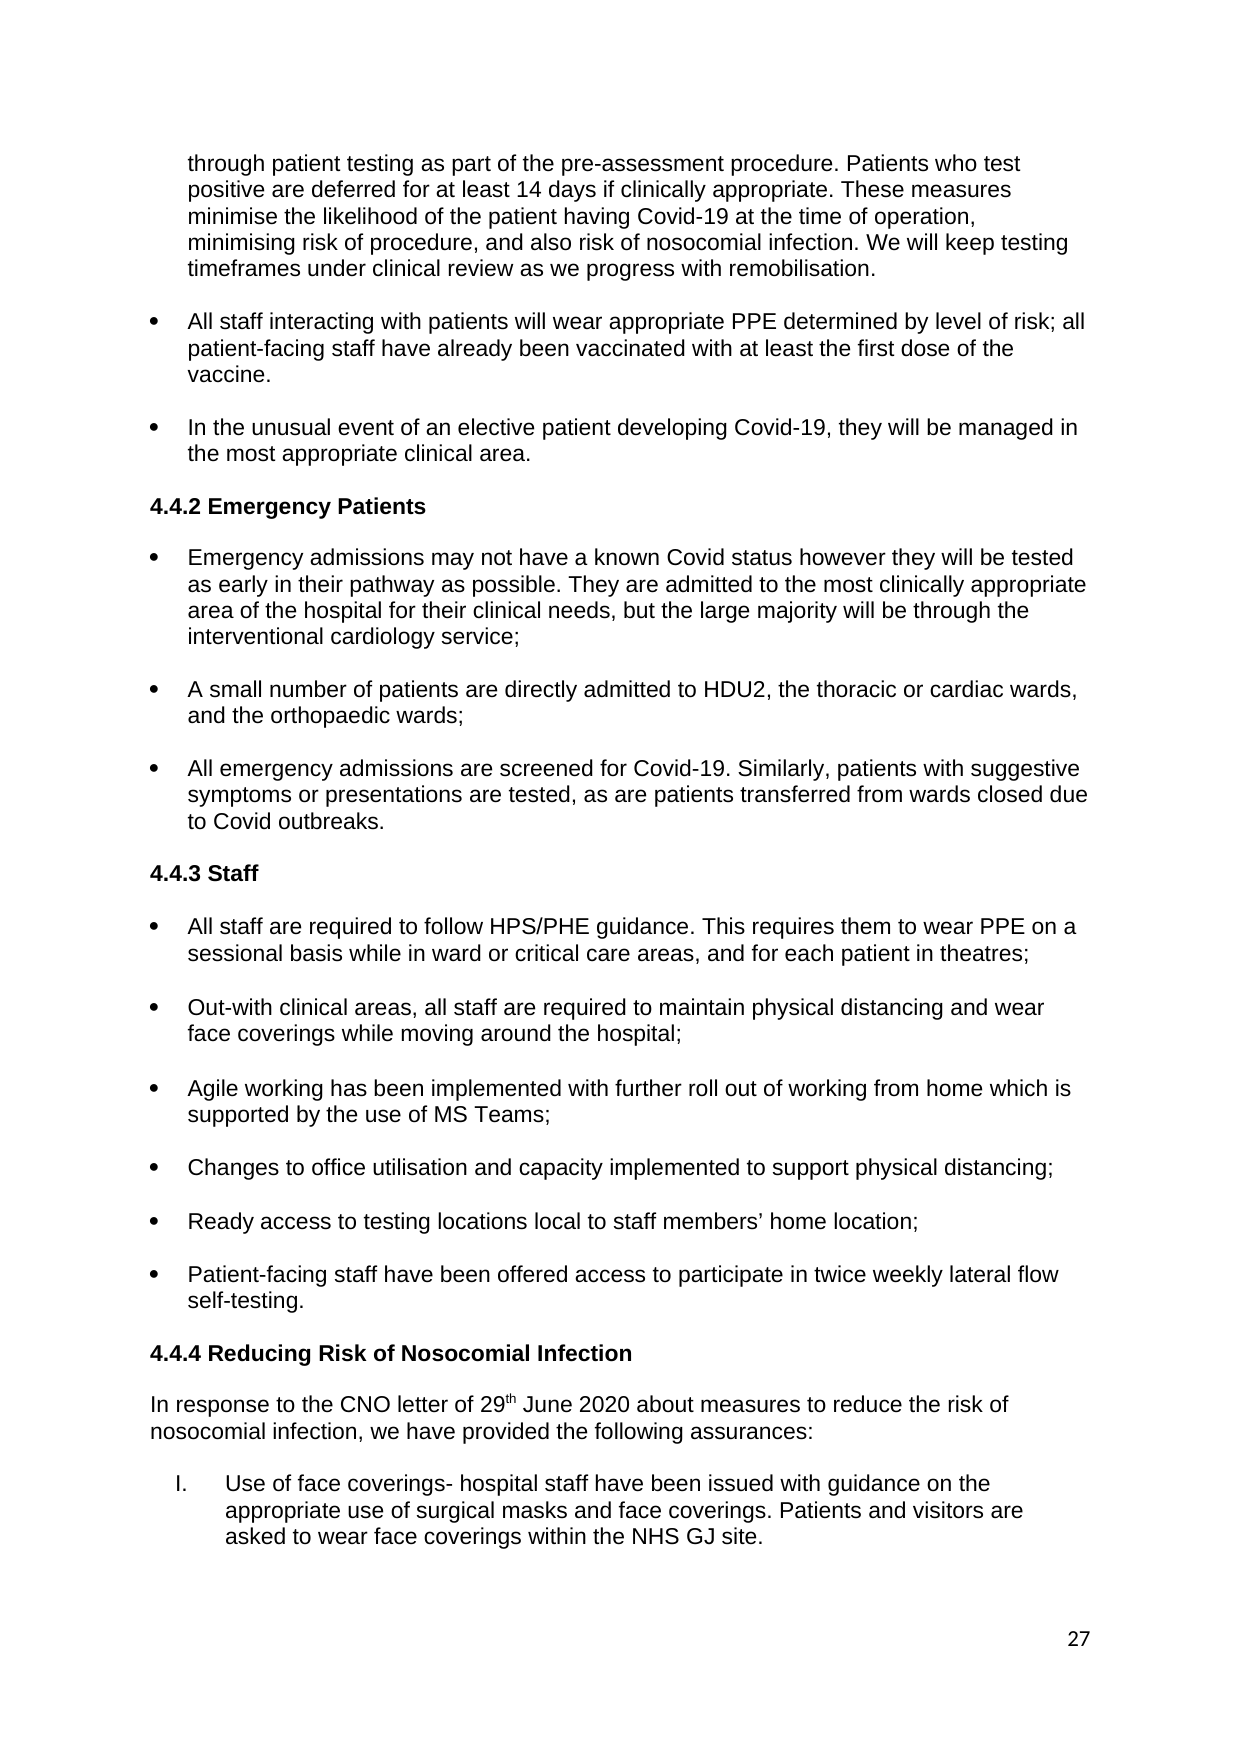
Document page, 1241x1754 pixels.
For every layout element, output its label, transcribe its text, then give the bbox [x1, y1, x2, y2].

text 4.4.4 Reducing Risk of Nosocomial Infection [150, 1340, 1090, 1366]
text In response to the CNO letter of 29th June 2020 about measures to reduce the risk of nosocomial infection, we have provided the following assurances: [150, 1391, 1090, 1444]
list Use of face coverings- hospital staff have been issued with guidance on the appropriate use of surgical masks and face coverings. Patients and visitors are asked to wear face coverings within the NHS GJ site. [187, 1470, 1090, 1549]
list Ready access to testing locations local to staff members’ home location; [150, 1208, 1090, 1234]
list Agile working has been implemented with further roll out of working from home which is supported by the use of MS Teams; [150, 1074, 1090, 1127]
list Changes to office utilisation and capacity implemented to support physical distancing; [150, 1154, 1090, 1180]
list All staff interacting with patients will wear appropriate PPE determined by level of risk; all patient-facing staff have already been vaccinated with at least the first dose of the vaccine. [150, 308, 1090, 387]
list Emergency admissions may not have a known Covid status however they will be tested as early in their pathway as possible. They are admitted to the most clinically appropriate area of the hospital for their clinical needs, but the large majority will be through the interventional cardiology service; [150, 544, 1090, 649]
list All staff are required to follow HPS/PHE guidance. This requires them to wear PPE on a sessional basis while in ward or critical care areas, and for each patient in theatres; [150, 913, 1090, 966]
list A small number of patients are directly admitted to HDU2, the thoracic or cardiac wards, and the orthopaedic wards; [150, 676, 1090, 729]
text 4.4.2 Emergency Patients [150, 493, 1090, 519]
text 4.4.3 Staff [150, 860, 1090, 887]
list Out-with clinical areas, all staff are required to maintain physical distancing and wear face coverings while moving around the hospital; [150, 994, 1090, 1047]
list All emergency admissions are screened for Covid-19. Similarly, patients with suggestive symptoms or presentations are tested, as are patients transferred from wards closed due to Covid outbreaks. [150, 755, 1090, 834]
list Patient-facing staff have been offered access to participate in twice weekly lateral flow self-testing. [150, 1261, 1090, 1313]
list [150, 150, 1090, 282]
list In the unusual event of an elective patient developing Covid-19, they will be managed in the most appropriate clinical area. [150, 413, 1090, 466]
